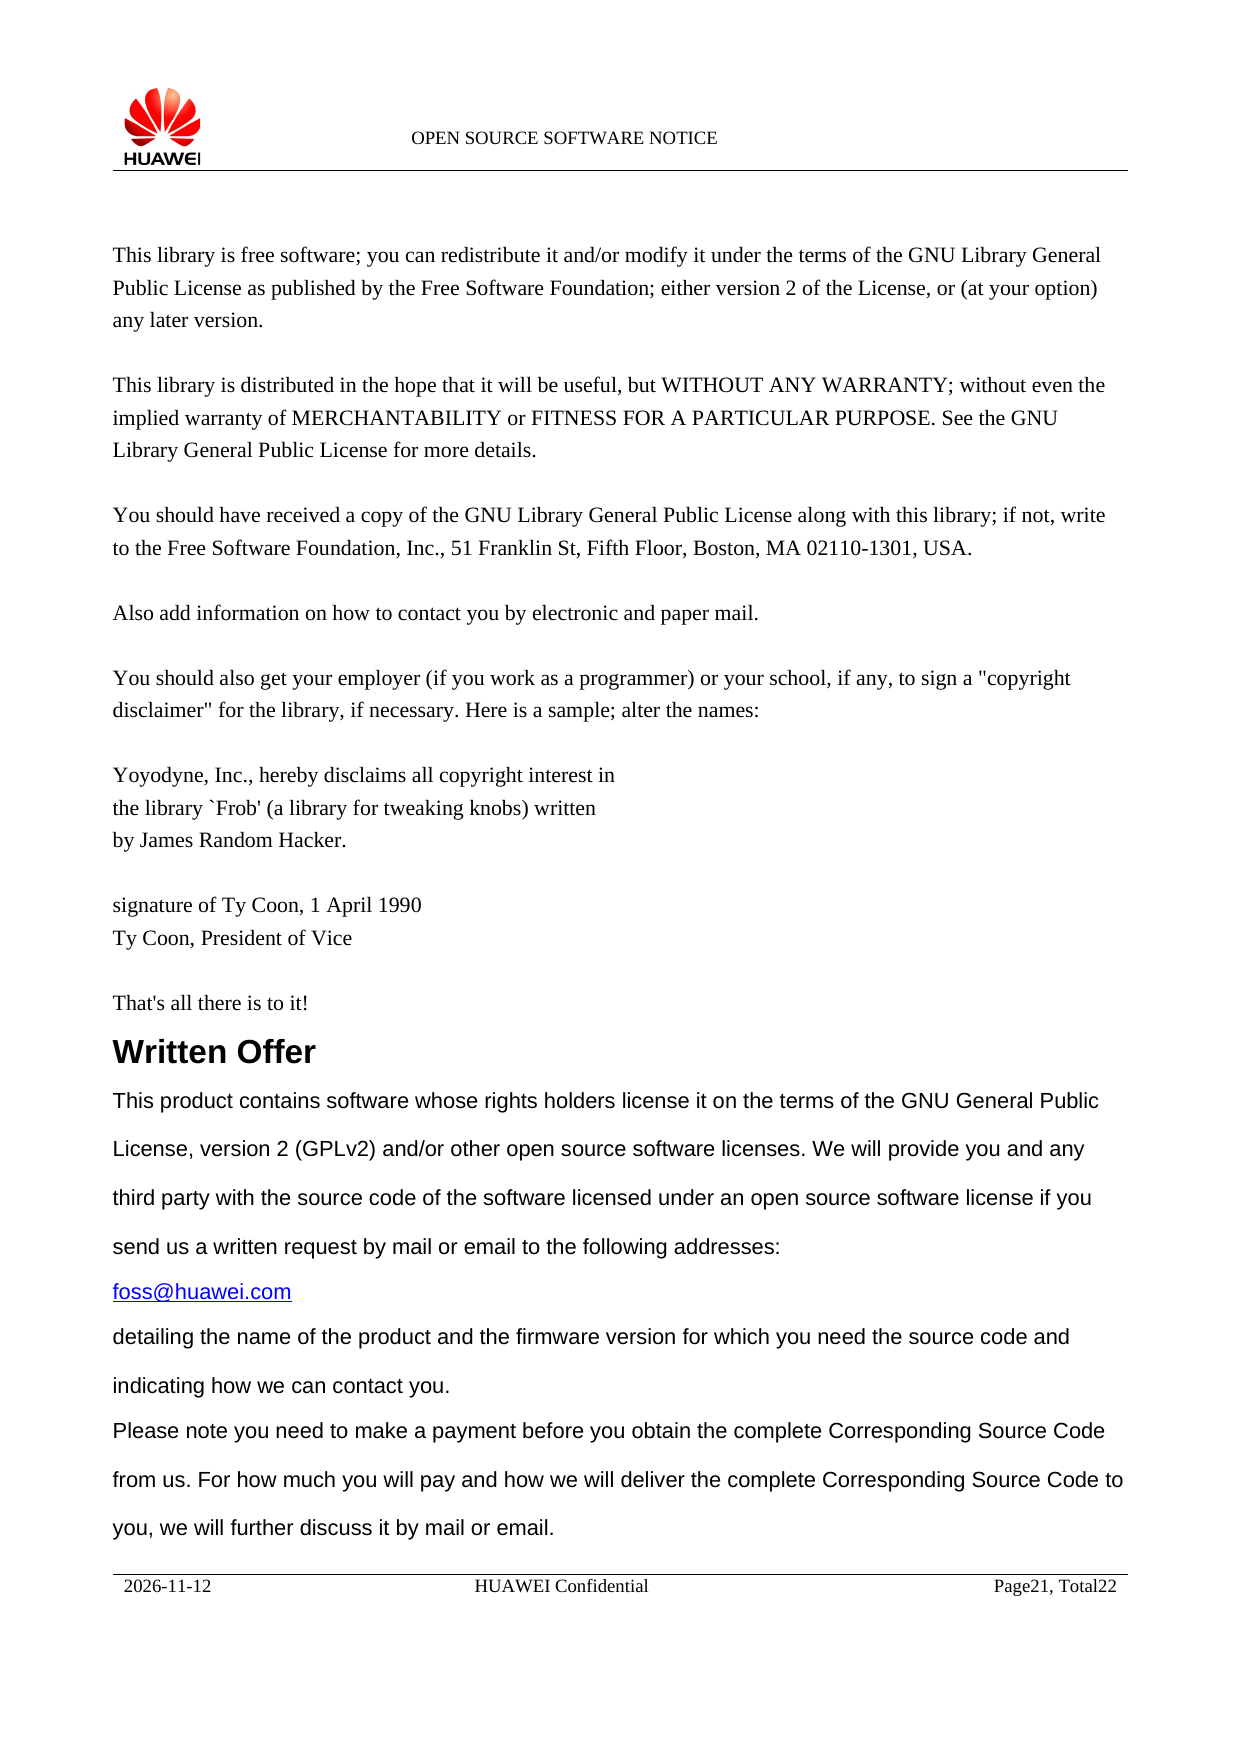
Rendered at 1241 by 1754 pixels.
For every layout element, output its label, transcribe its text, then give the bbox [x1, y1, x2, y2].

text detailing the name of the product and the firmware version for which you need the source code and indicating how we can contact you. [112, 1320, 1128, 1402]
text Please note you need to make a payment before you obtain the complete Corresponding Source Code from us. For how much you will pay and how we will deliver the complete Corresponding Source Code to you, we will further discuss it by mail or email. [112, 1414, 1128, 1544]
text This product contains software whose rights holders license it on the terms of the GNU General Public License, version 2 (GPLv2) and/or other open source software licenses. We will provide you and any third party with the source code of the software licensed under an open source software license if you send us a written request by mail or email to the following addresses: [112, 1084, 1128, 1263]
picture [124, 88, 201, 165]
text foss@huawei.com [112, 1275, 1128, 1308]
text Written Offer [112, 1019, 1128, 1084]
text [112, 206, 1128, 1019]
